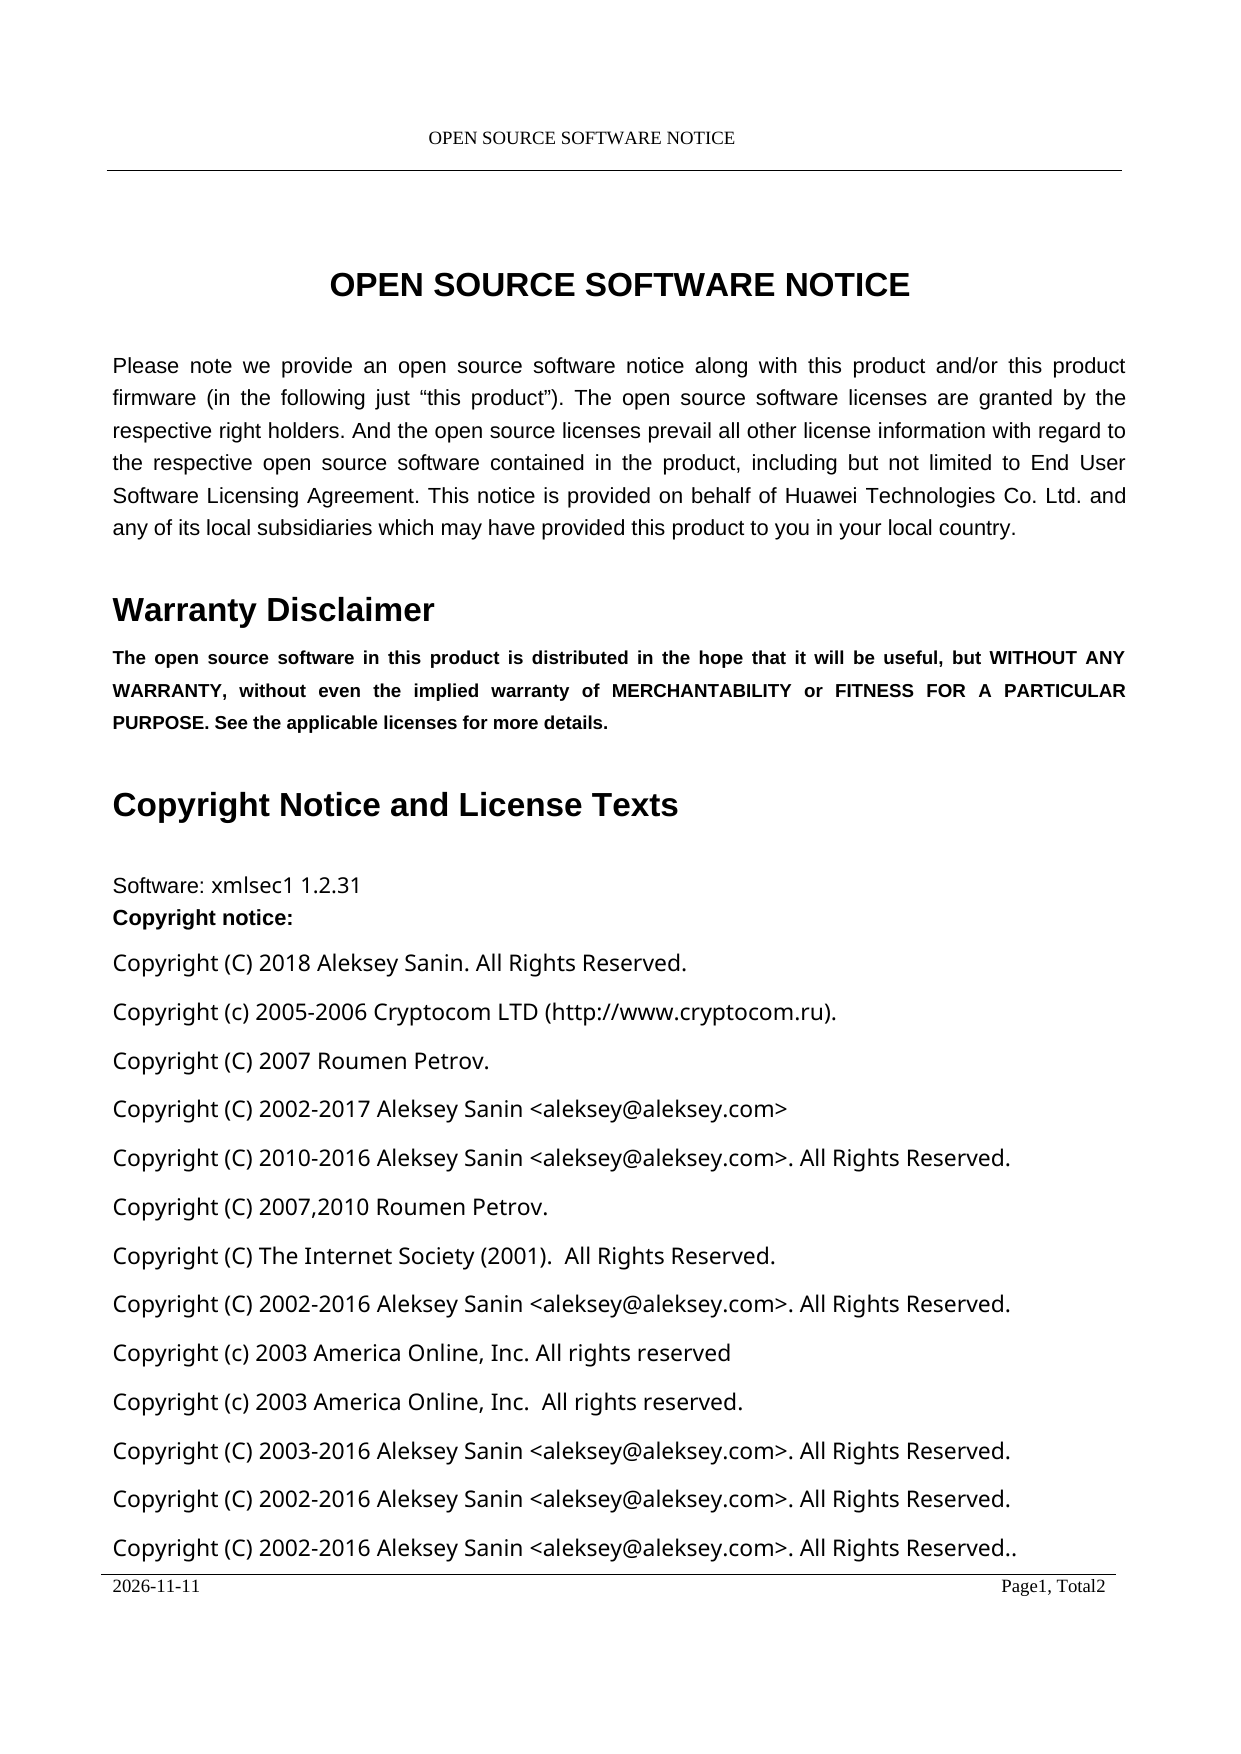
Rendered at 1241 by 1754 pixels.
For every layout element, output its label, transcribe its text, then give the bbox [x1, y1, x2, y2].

text Copyright Notice and License Texts [112, 771, 1128, 836]
text Software: xmlsec1 1.2.31 [112, 869, 1128, 901]
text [112, 947, 1128, 1564]
text OPEN SOURCE SOFTWARE NOTICE [112, 251, 1128, 316]
text Warranty Disclaimer [112, 576, 1128, 641]
text Please note we provide an open source software notice along with this product and/or this product firmware (in the following just “this product”). The open source software licenses are granted by the respective right holders. And the open source licenses prevail all other license information with regard to the respective open source software contained in the product, including but not limited to End User Software Licensing Agreement. This notice is provided on behalf of Huawei Technologies Co. Ltd. and any of its local subsidiaries which may have provided this product to you in your local country. [112, 349, 1128, 544]
text Copyright notice: [112, 901, 1128, 934]
text The open source software in this product is distributed in the hope that it will be useful, but WITHOUT ANY WARRANTY, without even the implied warranty of MERCHANTABILITY or FITNESS FOR A PARTICULAR PURPOSE. See the applicable licenses for more details. [112, 641, 1128, 739]
